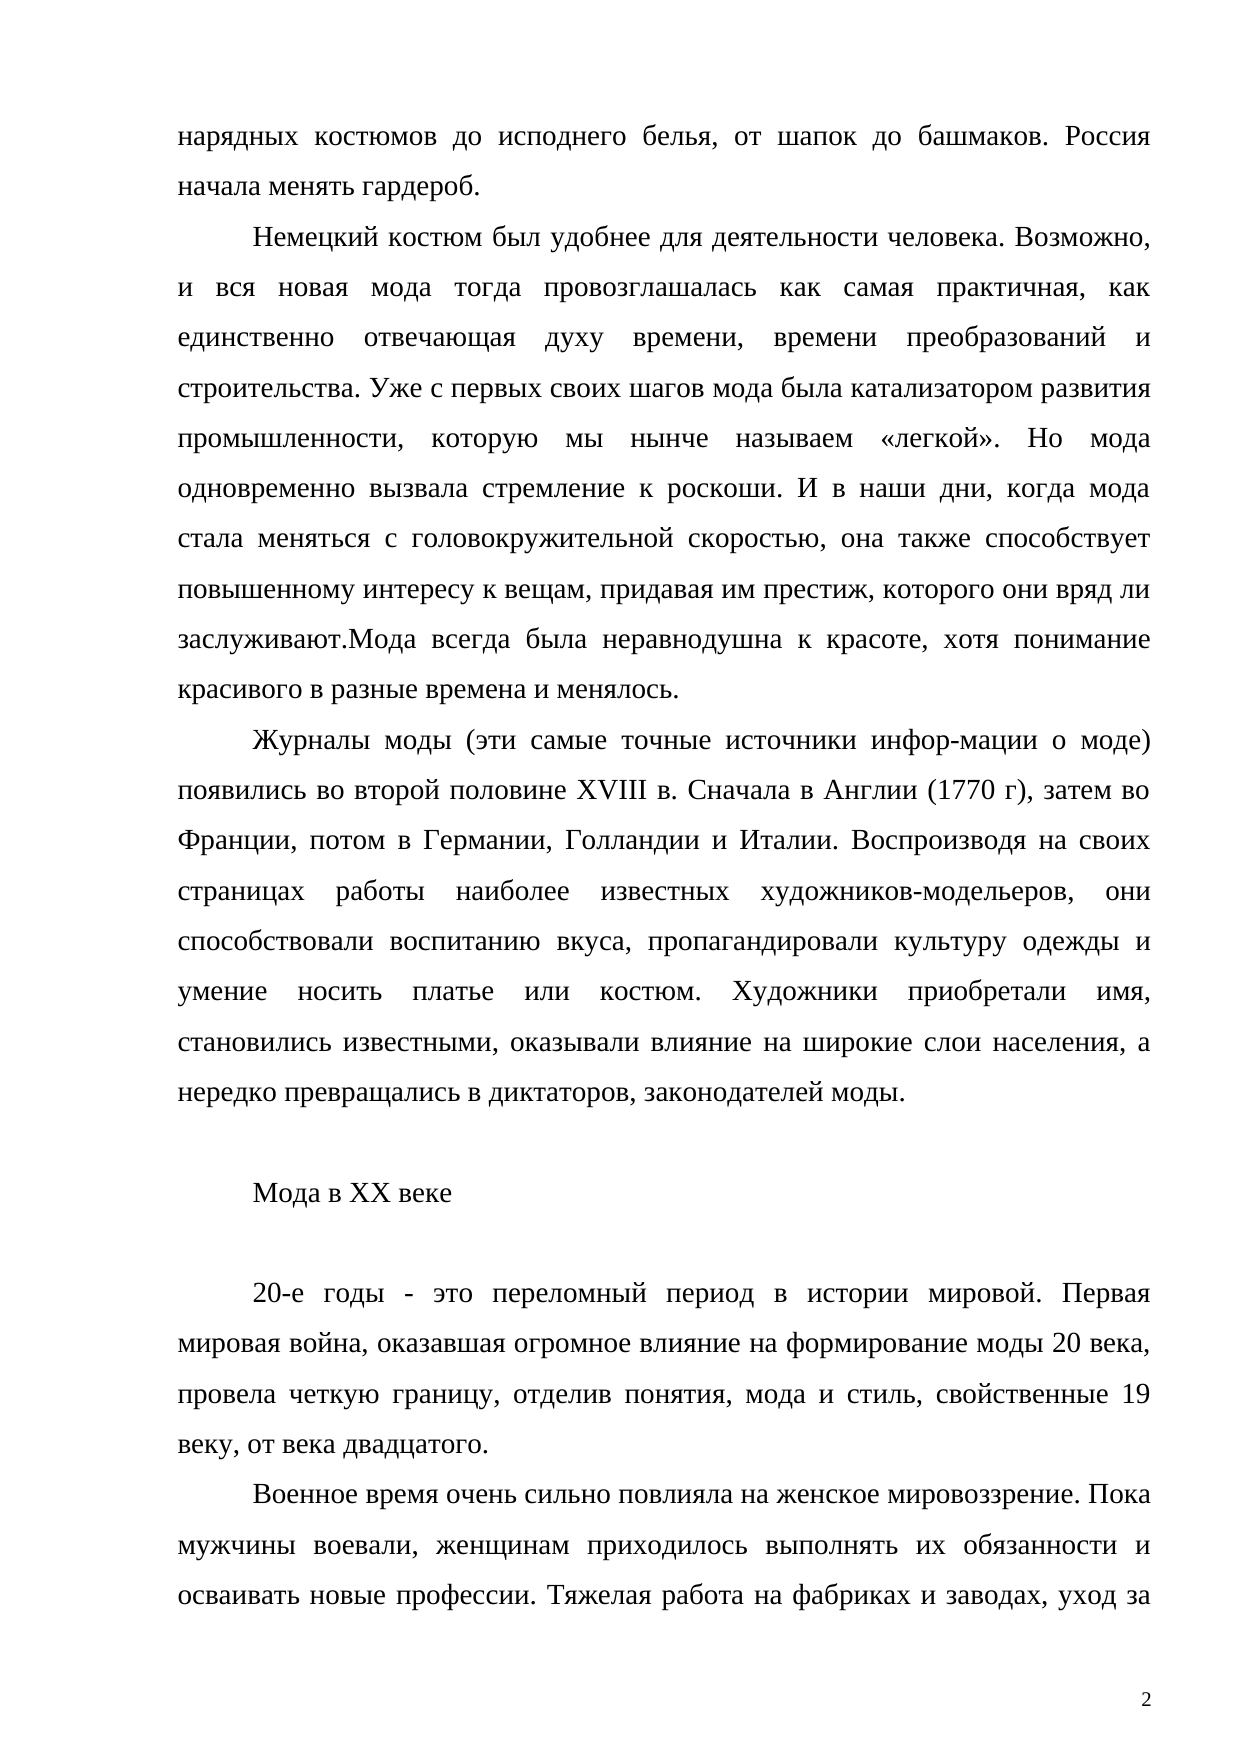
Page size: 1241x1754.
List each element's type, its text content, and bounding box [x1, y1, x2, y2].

text Немецкий костюм был удобнее для деятельности человека. Возможно, и вся новая мода тогда провозглашалась как самая практичная, как единственно отвечающая духу времени, времени преобразований и строительства. Уже с первых своих шагов мода была катализатором развития промышленности, которую мы нынче называем «легкой». Но мода одновременно вызвала стремление к роскоши. И в наши дни, когда мода стала меняться с головокружительной скоростью, она также способствует повышенному интересу к вещам, придавая им престиж, которого они вряд ли заслуживают.Мода всегда была неравнодушна к красоте, хотя понимание красивого в разные времена и менялось. [177, 219, 1152, 705]
text Мода в ХХ веке [177, 1175, 1152, 1208]
text 20-е годы - это переломный период в истории мировой. Первая мировая война, оказавшая огромное влияние на формирование моды 20 века, провела четкую границу, отделив понятия, мода и стиль, свойственные 19 веку, от века двадцатого. [177, 1275, 1152, 1460]
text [177, 118, 1152, 202]
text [177, 1477, 1152, 1611]
text Журналы моды (эти самые точные источники инфор-мации о моде) появились во второй половине XVIII в. Сначала в Англии (), затем во Франции, потом в Германии, Голландии и Италии. Воспроизводя на своих страницах работы наиболее известных художников-модельеров, они способствовали воспитанию вкуса, пропагандировали культуру одежды и умение носить платье или костюм. Художники приобретали имя, становились известными, оказывали влияние на широкие слои населения, а нередко превращались в диктаторов, законодателей моды. [177, 722, 1152, 1108]
